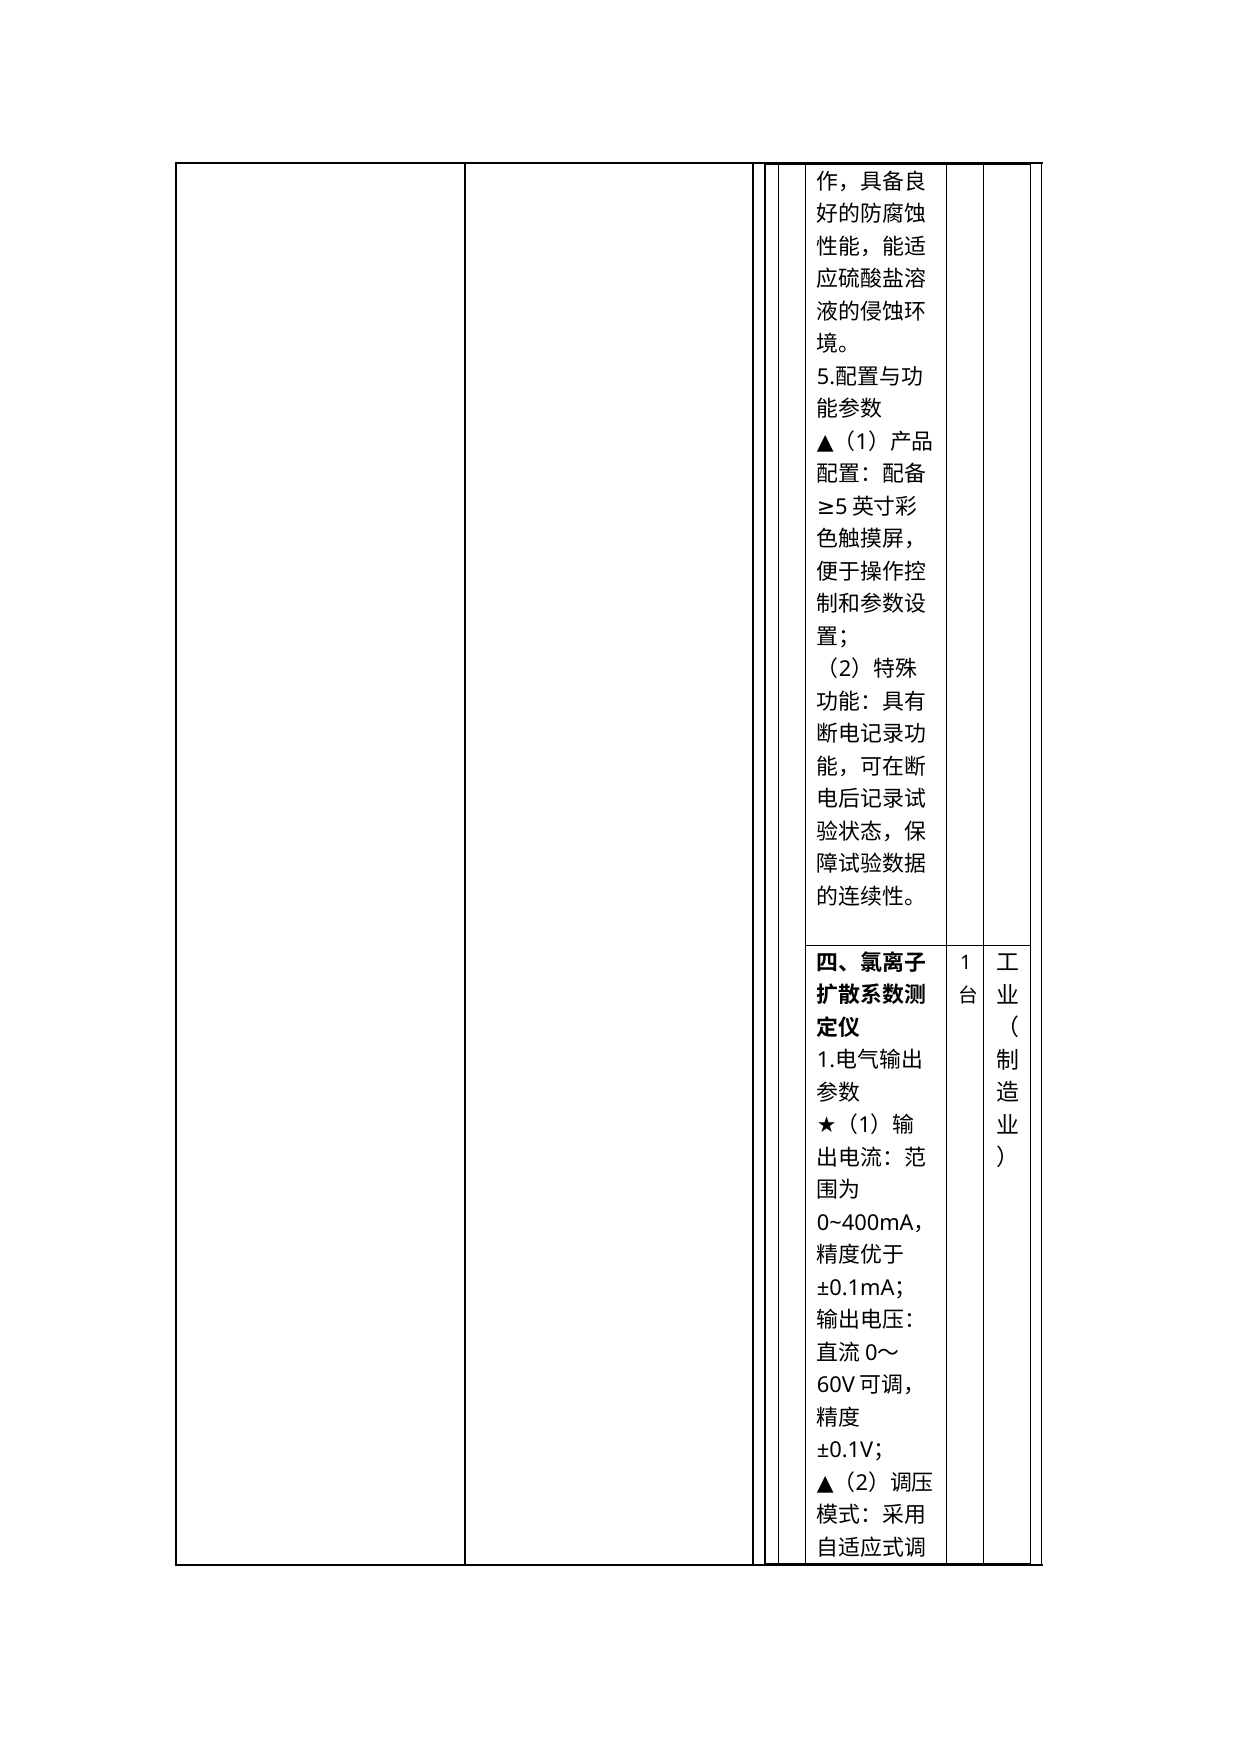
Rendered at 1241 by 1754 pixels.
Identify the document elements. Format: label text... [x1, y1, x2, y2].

table_cell [806, 946, 946, 1563]
table_cell [466, 164, 752, 1564]
table_cell [754, 164, 764, 1564]
table_cell 1 [177, 164, 464, 1564]
table_cell [984, 946, 1030, 1563]
table_cell [779, 165, 805, 1563]
table_cell [947, 165, 983, 945]
table_cell [984, 165, 1030, 945]
table_cell [806, 165, 946, 945]
table_cell [1031, 164, 1041, 1564]
table_cell [766, 165, 778, 1563]
table_cell [947, 946, 983, 1563]
